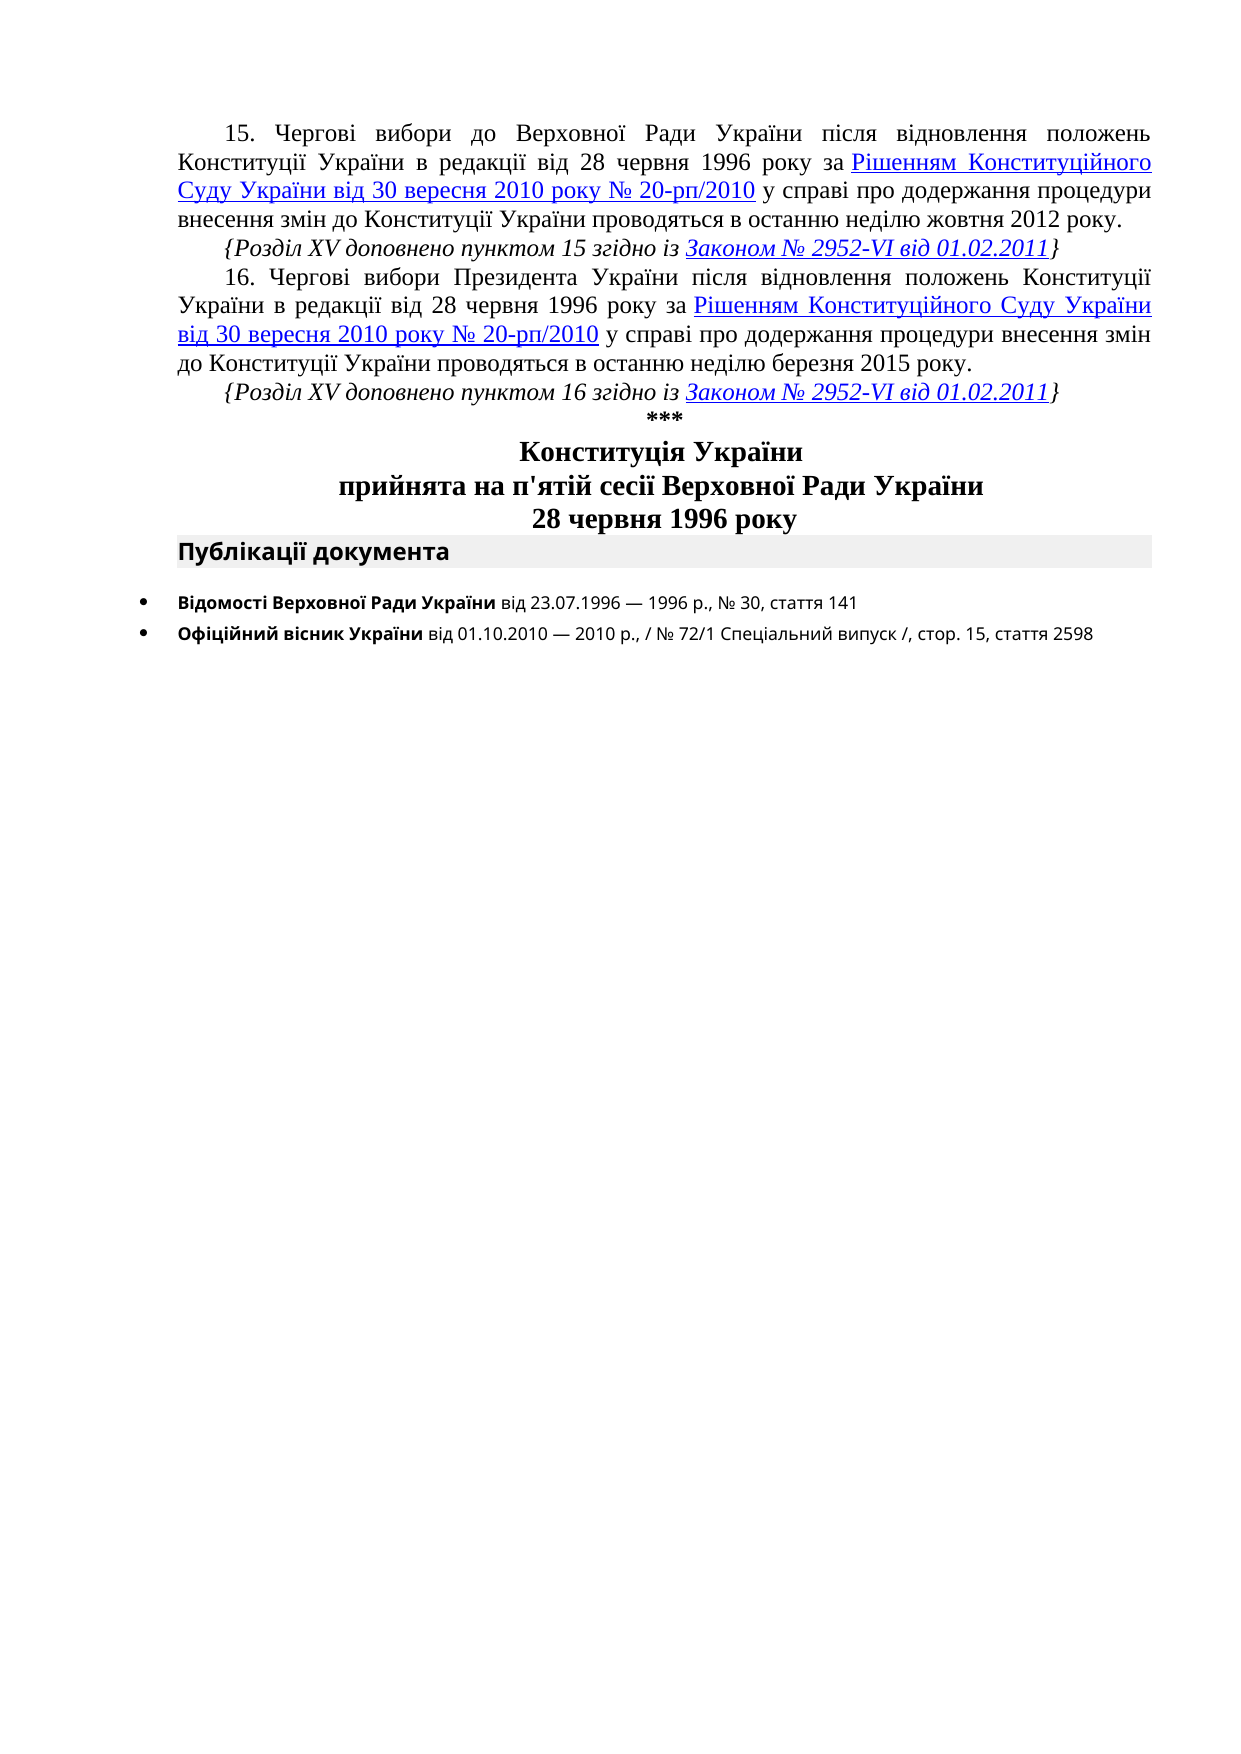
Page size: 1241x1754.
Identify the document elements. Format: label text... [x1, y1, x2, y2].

text *** [177, 406, 1152, 434]
text {Розділ XV доповнено пунктом 16 згідно із Законом № 2952-VI від 01.02.2011} [177, 377, 1152, 406]
text {Розділ XV доповнено пунктом 15 згідно із Законом № 2952-VI від 01.02.2011} [177, 233, 1152, 262]
text Публікації документа [177, 535, 1152, 568]
text Конституція України прийнята на п'ятій сесії Верховної Ради України 28 червня 1996 року [177, 434, 1152, 535]
text 15. Чергові вибори до Верховної Ради України після відновлення положень Конституції України в редакції від 28 червня 1996 року за Рішенням Конституційного Суду України від 30 вересня 2010 року № 20-рп/2010 у справі про додержання процедури внесення змін до Конституції України проводяться в останню неділю жовтня 2012 року. [177, 118, 1152, 233]
list Офіційний вісник України від 01.10.2010 — 2010 р., / № 72/1 Спеціальний випуск /, стор. 15, стаття 2598 [140, 614, 1152, 646]
list Відомості Верховної Ради України від 23.07.1996 — 1996 р., № 30, стаття 141 [140, 583, 1152, 614]
text 16. Чергові вибори Президента України після відновлення положень Конституції України в редакції від 28 червня 1996 року за Рішенням Конституційного Суду України від 30 вересня 2010 року № 20-рп/2010 у справі про додержання процедури внесення змін до Конституції України проводяться в останню неділю березня 2015 року. [177, 262, 1152, 377]
